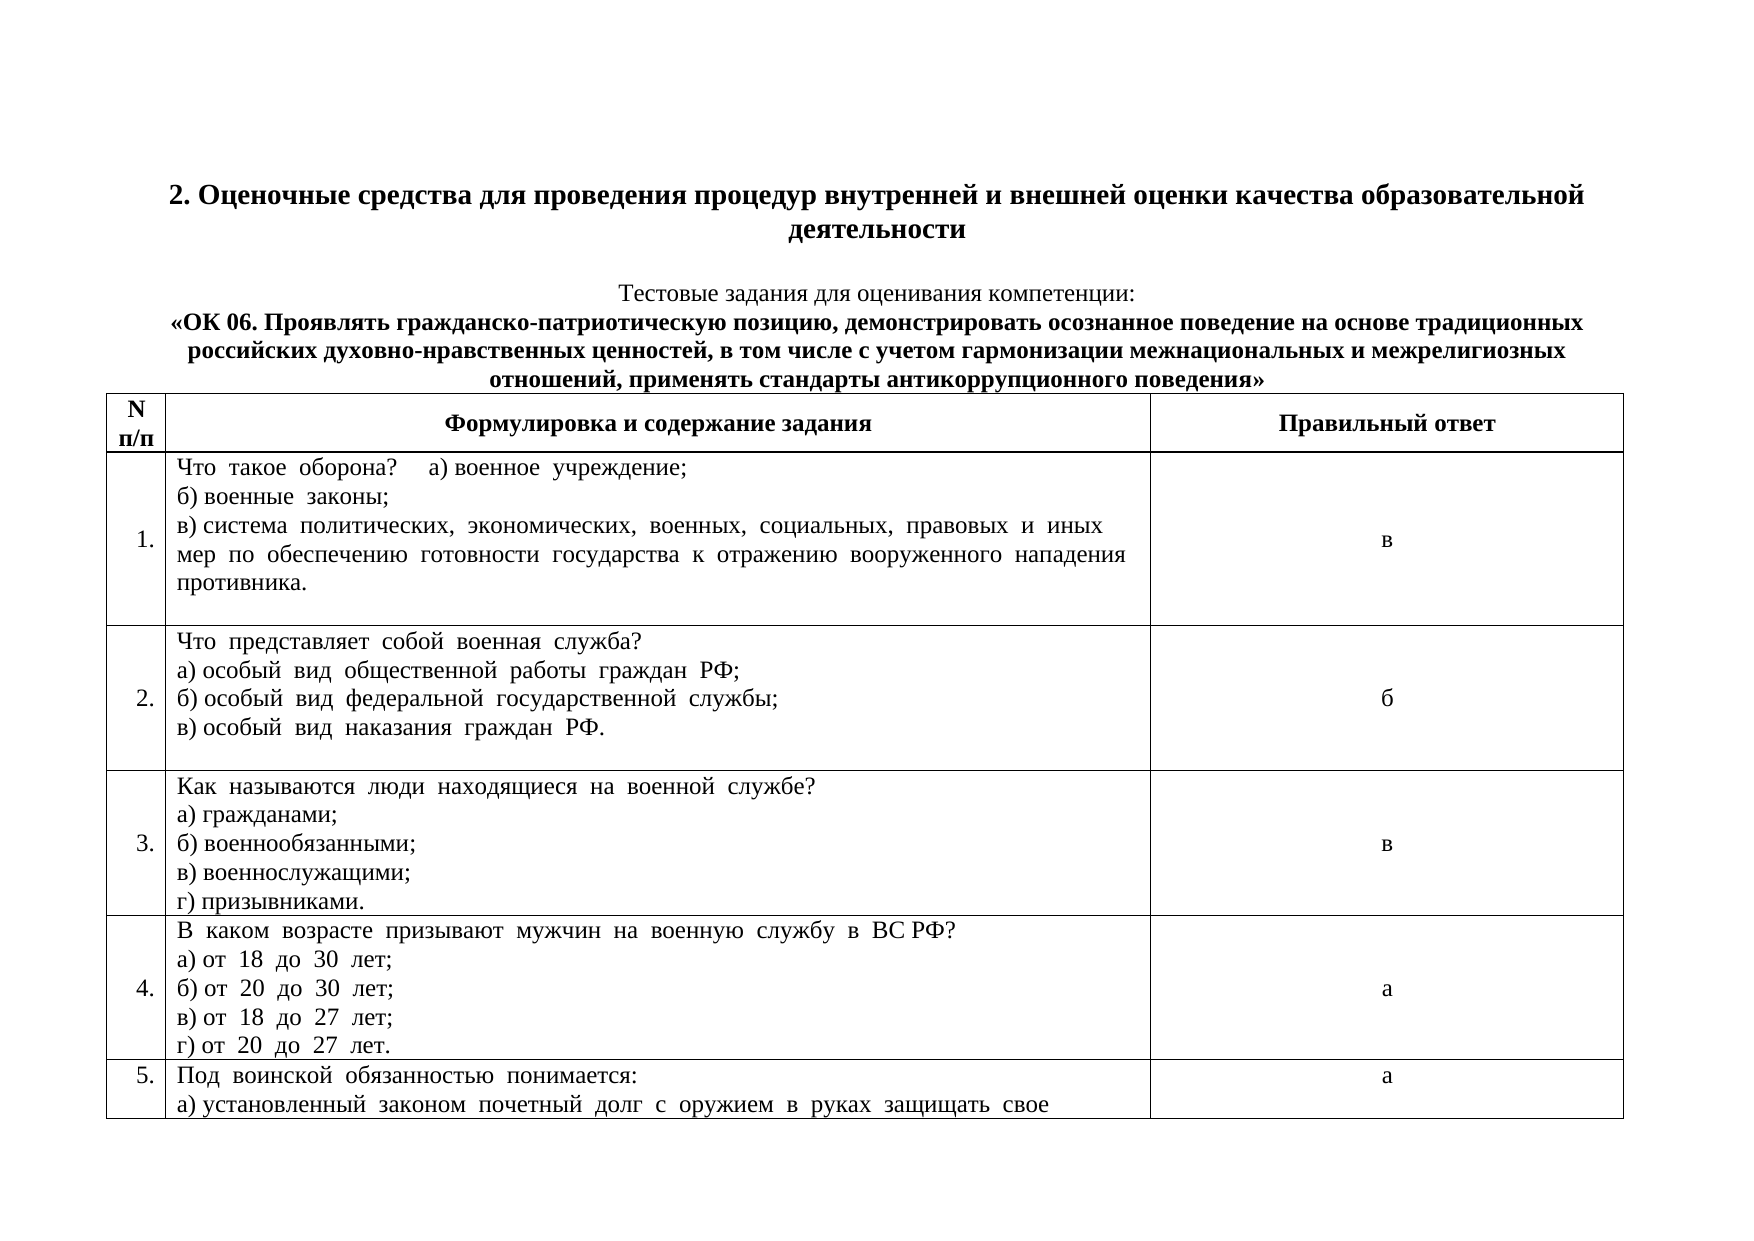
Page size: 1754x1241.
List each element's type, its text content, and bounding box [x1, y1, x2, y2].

table_cell Что представляет собой военная служба? а) особый вид общественной работы граждан РФ; б) особый вид федеральной государственной службы; в) особый вид наказания граждан РФ. [166, 626, 1150, 770]
table_cell в [1151, 453, 1623, 625]
table_cell [107, 771, 165, 914]
table_cell Как называются люди находящиеся на военной службе? а) гражданами; б) военнообязанными; в) военнослужащими; г) призывниками. [166, 771, 1150, 914]
text 2. Оценочные средства для проведения процедур внутренней и внешней оценки качества образовательной деятельности [118, 177, 1636, 244]
table_cell б [1151, 626, 1623, 770]
table_header N п/п [107, 394, 165, 451]
table_header Формулировка и содержание задания [166, 394, 1150, 451]
table_cell а [1151, 1060, 1623, 1118]
table_header Правильный ответ [1151, 394, 1623, 451]
table_cell в [1151, 771, 1623, 914]
table_cell [107, 453, 165, 625]
table_cell В каком возрасте призывают мужчин на военную службу в ВС РФ? а) от 18 до 30 лет; б) от 20 до 30 лет; в) от 18 до 27 лет; г) от 20 до 27 лет. [166, 916, 1150, 1059]
table_cell [107, 1060, 165, 1118]
text «ОК 06. Проявлять гражданско-патриотическую позицию, демонстрировать осознанное поведение на основе традиционных российских духовно-нравственных ценностей, в том числе с учетом гармонизации межнациональных и межрелигиозных отношений, применять стандарты антикоррупционного поведения» [118, 307, 1636, 393]
text Тестовые задания для оценивания компетенции: [118, 278, 1636, 307]
table_cell Что такое оборона? а) военное учреждение; б) военные законы; в) система политических, экономических, военных, социальных, правовых и иных мер по обеспечению готовности государства к отражению вооруженного нападения противника. [166, 453, 1150, 625]
table_cell [107, 916, 165, 1059]
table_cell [166, 1060, 1150, 1118]
table_cell а [1151, 916, 1623, 1059]
table_cell [107, 626, 165, 770]
